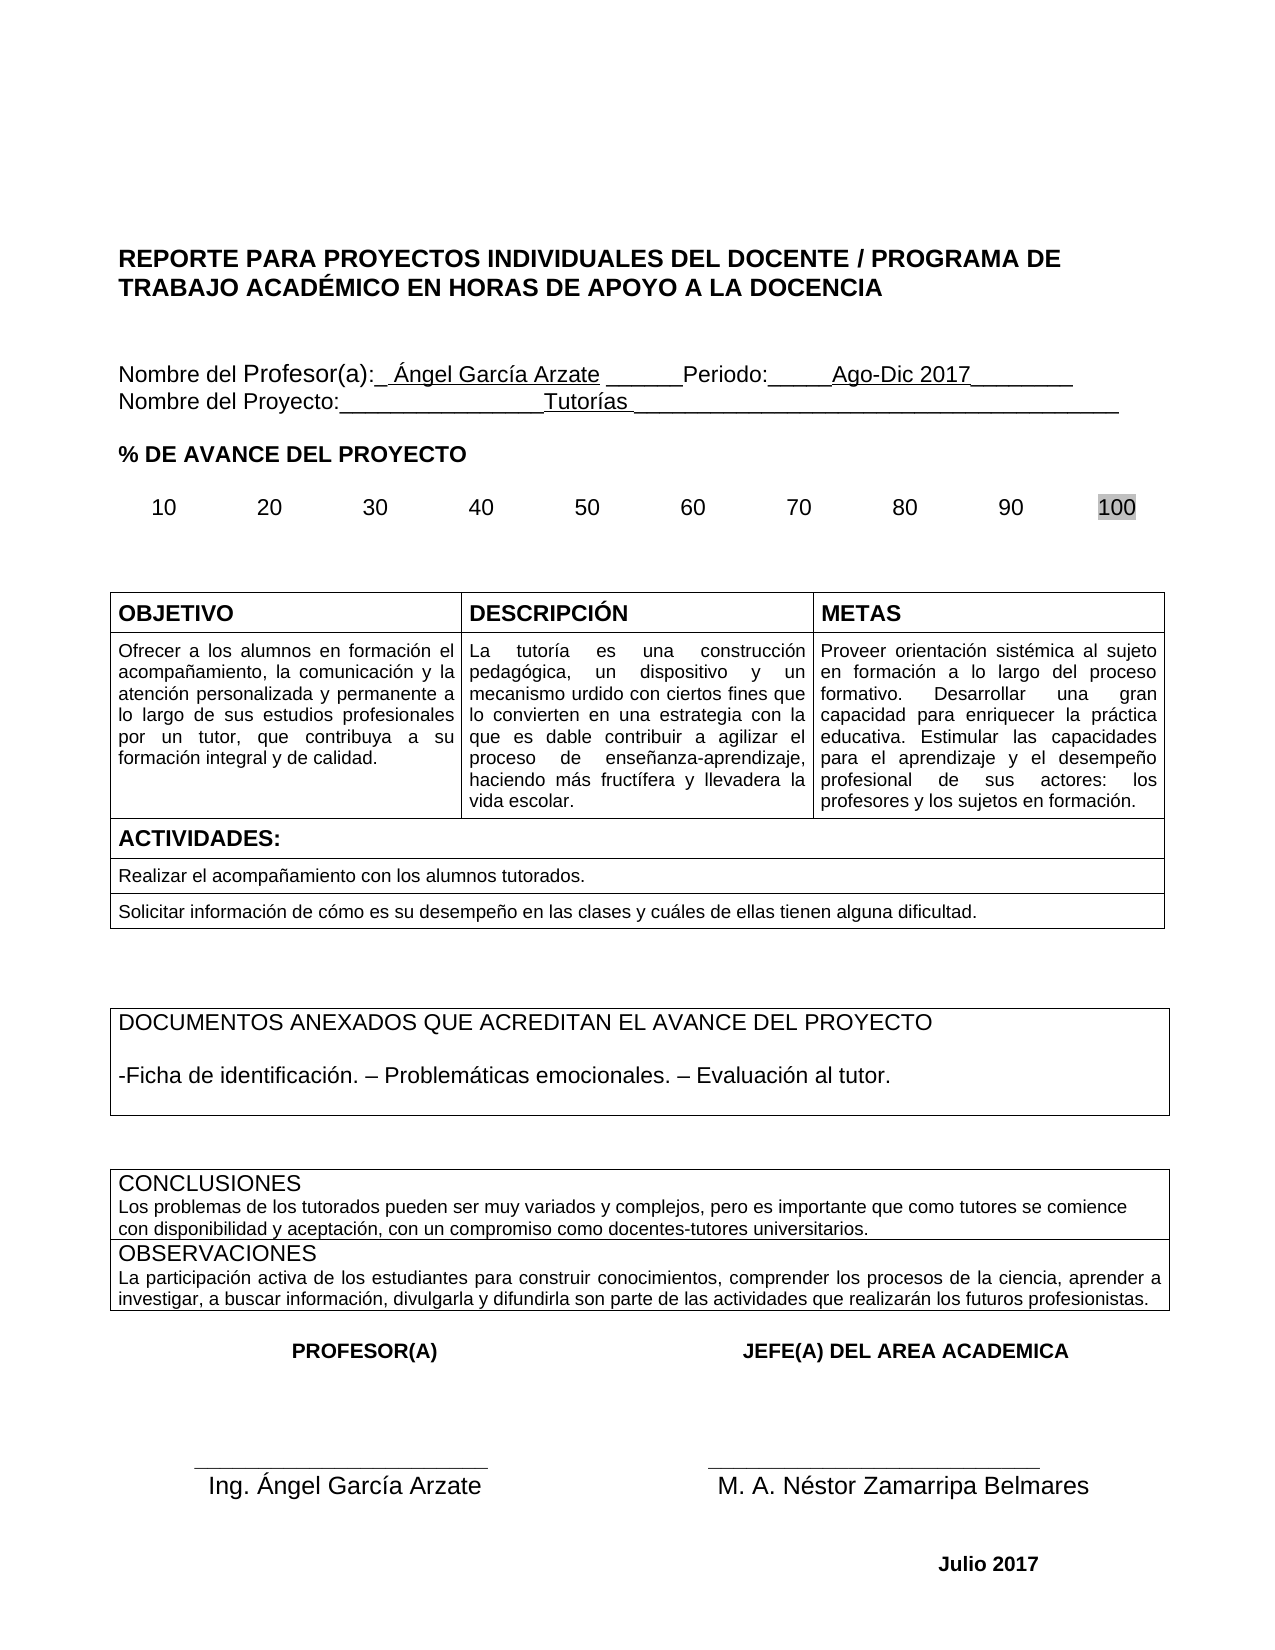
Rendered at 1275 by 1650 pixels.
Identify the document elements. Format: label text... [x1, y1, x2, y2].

table_header 40 [428, 467, 534, 520]
table_header DESCRIPCIÓN [462, 593, 813, 632]
text _______________________ __________________________ [118, 1445, 1162, 1471]
table_header 80 [852, 467, 958, 520]
subtitle % DE AVANCE DEL PROYECTO [118, 441, 1162, 467]
text Ing. Ángel García Arzate M. A. Néstor Zamarripa Belmares [118, 1471, 1162, 1500]
table_header 20 [216, 467, 322, 520]
table_cell Proveer orientación sistémica al sujeto en formación a lo largo del proceso formativo. Desarrollar una gran capacidad para enriquecer la práctica educativa. Estimular las capacidades para el aprendizaje y el desempeño profesional de sus actores: los profesores y los sujetos en formación. [814, 633, 1164, 818]
table_header OBJETIVO [111, 593, 461, 632]
table_cell Ofrecer a los alumnos en formación el acompañamiento, la comunicación y la atención personalizada y permanente a lo largo de sus estudios profesionales por un tutor, que contribuya a su formación integral y de calidad. [111, 633, 461, 818]
table_cell La tutoría es una construcción pedagógica, un dispositivo y un mecanismo urdido con ciertos fines que lo convierten en una estrategia con la que es dable contribuir a agilizar el proceso de enseñanza-aprendizaje, haciendo más fructífera y llevadera la vida escolar. [462, 633, 813, 818]
table_header 90 [958, 467, 1064, 520]
table_cell OBSERVACIONES La participación activa de los estudiantes para construir conocimientos, comprender los procesos de la ciencia, aprender a investigar, a buscar información, divulgarla y difundirla son parte de las actividades que realizarán los futuros profesionistas. [111, 1240, 1169, 1309]
table_header 30 [323, 467, 428, 520]
subtitle Nombre del Profesor(a):_ Ángel García Arzate ______Periodo:_____Ago-Dic 2017________ [118, 359, 1162, 388]
subtitle Nombre del Proyecto:________________Tutorías ______________________________________ [118, 388, 1162, 414]
table_header 60 [640, 467, 746, 520]
table_cell Solicitar información de cómo es su desempeño en las clases y cuáles de ellas tienen alguna dificultad. [111, 894, 1164, 928]
text PROFESOR(A) JEFE(A) DEL AREA ACADEMICA [118, 1339, 1162, 1363]
table_header CONCLUSIONES Los problemas de los tutorados pueden ser muy variados y complejos, pero es importante que como tutores se comience con disponibilidad y aceptación, con un compromiso como docentes-tutores universitarios. [111, 1170, 1169, 1239]
table_header 10 [111, 467, 216, 520]
table_cell Realizar el acompañamiento con los alumnos tutorados. [111, 859, 1164, 893]
table_header 70 [746, 467, 852, 520]
subtitle REPORTE PARA PROYECTOS INDIVIDUALES DEL DOCENTE / PROGRAMA DE TRABAJO ACADÉMICO EN HORAS DE APOYO A LA DOCENCIA [118, 244, 1162, 302]
table_header DOCUMENTOS ANEXADOS QUE ACREDITAN EL AVANCE DEL PROYECTO -Ficha de identificación. – Problemáticas emocionales. – Evaluación al tutor. [111, 1009, 1169, 1115]
table_cell ACTIVIDADES: [111, 819, 1164, 858]
table_header 50 [534, 467, 640, 520]
table_header 100 [1064, 467, 1170, 520]
table_header METAS [814, 593, 1164, 632]
